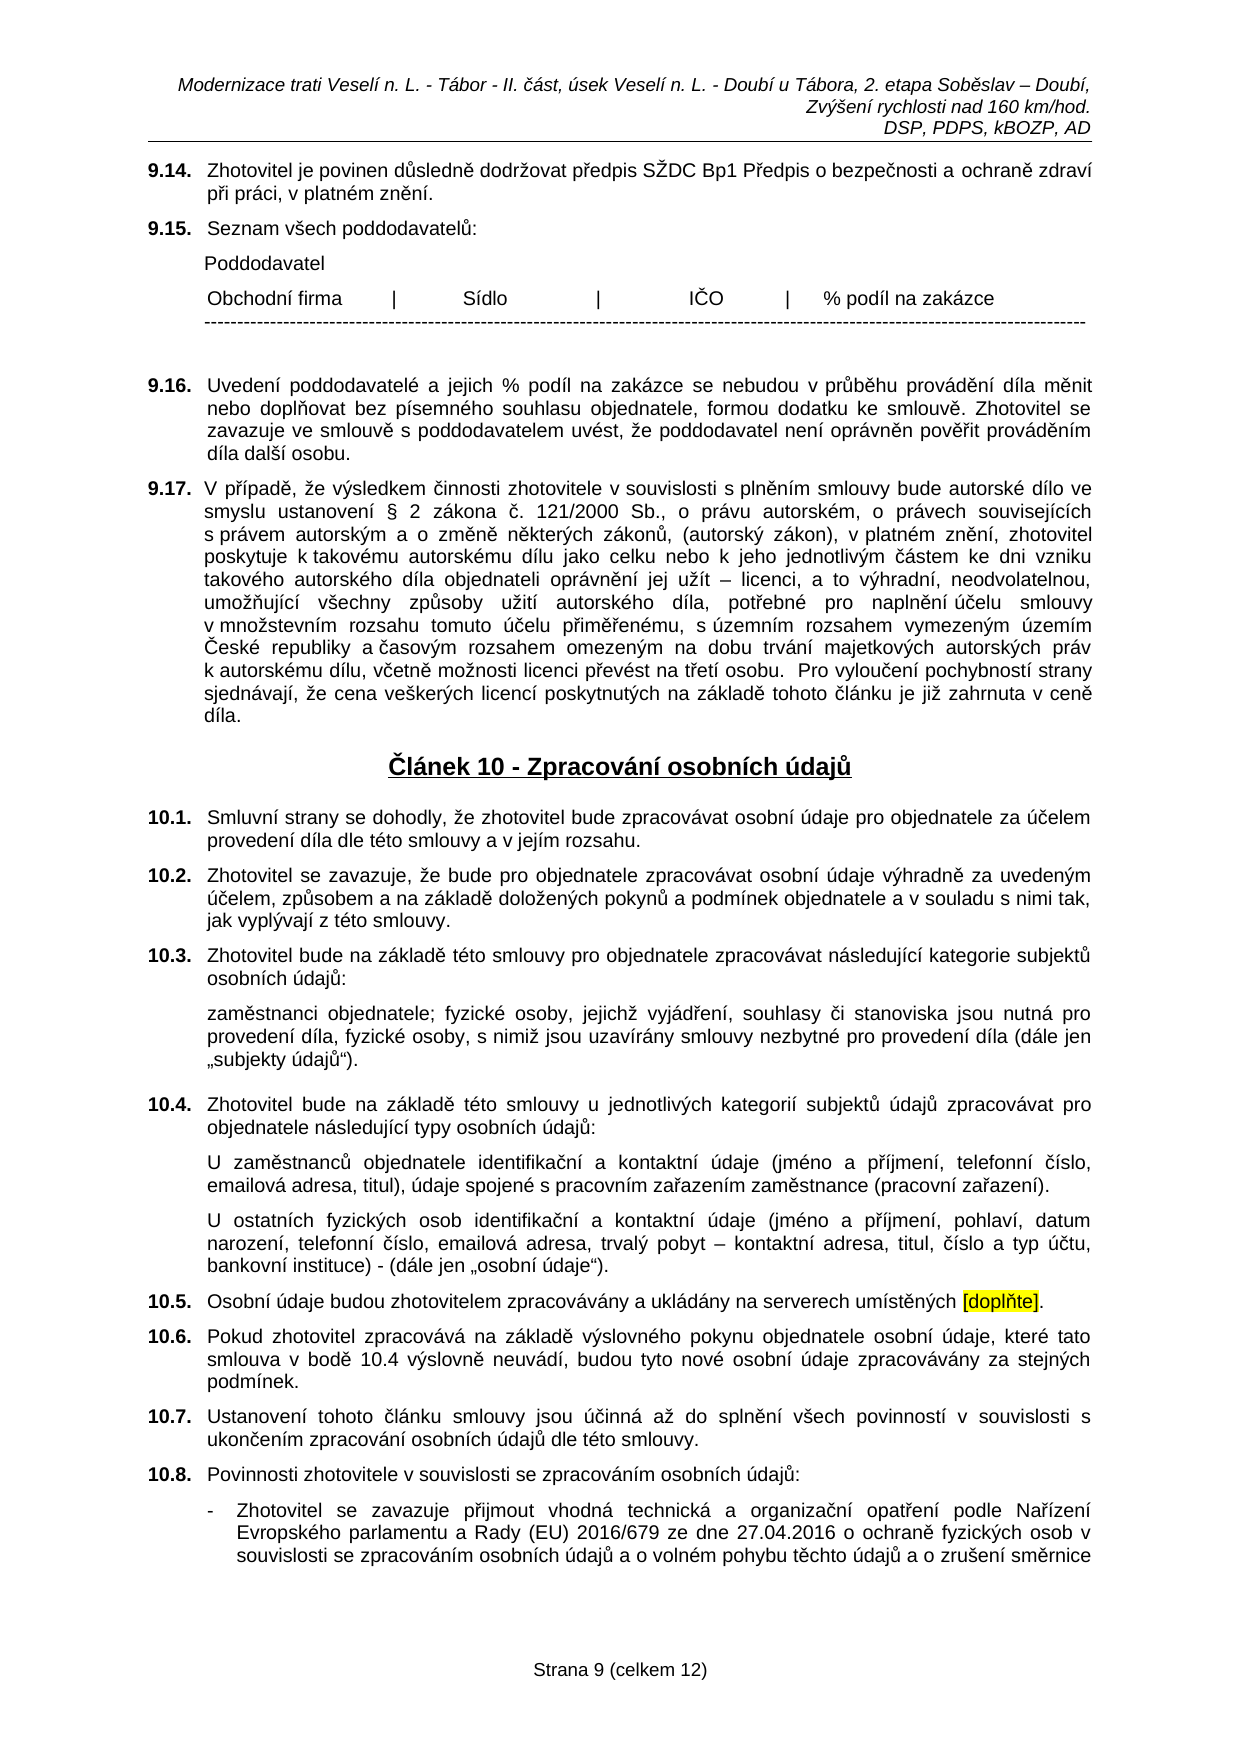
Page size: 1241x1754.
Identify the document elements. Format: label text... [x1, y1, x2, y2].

text -------------------------------------------------------------------------------------------------------------------------------------- [148, 310, 1092, 333]
text 10.3. Zhotovitel bude na základě této smlouvy pro objednatele zpracovávat následující kategorie subjektů osobních údajů: [148, 944, 1092, 990]
text 10.7. Ustanovení tohoto článku smlouvy jsou účinná až do splnění všech povinností v souvislosti s ukončením zpracování osobních údajů dle této smlouvy. [148, 1405, 1092, 1451]
text Poddodavatel [148, 252, 1092, 275]
text 10.6. Pokud zhotovitel zpracovává na základě výslovného pokynu objednatele osobní údaje, které tato smlouva v bodě 10.4 výslovně neuvádí, budou tyto nové osobní údaje zpracovávány za stejných podmínek. [148, 1325, 1092, 1393]
text 10.5. Osobní údaje budou zhotovitelem zpracovávány a ukládány na serverech umístěných [doplňte]. [148, 1289, 1092, 1312]
text 10.1. Smluvní strany se dohodly, že zhotovitel bude zpracovávat osobní údaje pro objednatele za účelem provedení díla dle této smlouvy a v jejím rozsahu. [148, 806, 1092, 851]
text 10.8. Povinnosti zhotovitele v souvislosti se zpracováním osobních údajů: [148, 1463, 1092, 1486]
text Obchodní firma | Sídlo | IČO | % podíl na zakázce [151, 287, 1092, 310]
text 9.17. V případě, že výsledkem činnosti zhotovitele v souvislosti s plněním smlouvy bude autorské dílo ve smyslu ustanovení § 2 zákona č. 121/2000 Sb., o právu autorském, o právech souvisejících s právem autorským a o změně některých zákonů, (autorský zákon), v platném znění, zhotovitel poskytuje k takovému autorskému dílu jako celku nebo k jeho jednotlivým částem ke dni vzniku takového autorského díla objednateli oprávnění jej užít – licenci, a to výhradní, neodvolatelnou, umožňující všechny způsoby užití autorského díla, potřebné pro naplnění účelu smlouvy v množstevním rozsahu tomuto účelu přiměřenému, s územním rozsahem vymezeným územím České republiky a časovým rozsahem omezeným na dobu trvání majetkových autorských práv k autorskému dílu, včetně možnosti licenci převést na třetí osobu. Pro vyloučení pochybností strany sjednávají, že cena veškerých licencí poskytnutých na základě tohoto článku je již zahrnuta v ceně díla. [148, 477, 1092, 727]
text U zaměstnanců objednatele identifikační a kontaktní údaje (jméno a příjmení, telefonní číslo, emailová adresa, titul), údaje spojené s pracovním zařazením zaměstnance (pracovní zařazení). [207, 1151, 1092, 1196]
text 9.14. Zhotovitel je povinen důsledně dodržovat předpis SŽDC Bp1 Předpis o bezpečnosti a ochraně zdraví při práci, v platném znění. [148, 159, 1092, 204]
text 10.2. Zhotovitel se zavazuje, že bude pro objednatele zpracovávat osobní údaje výhradně za uvedeným účelem, způsobem a na základě doložených pokynů a podmínek objednatele a v souladu s nimi tak, jak vyplývají z této smlouvy. [148, 864, 1092, 932]
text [207, 1498, 1092, 1567]
text 10.4. Zhotovitel bude na základě této smlouvy u jednotlivých kategorií subjektů údajů zpracovávat pro objednatele následující typy osobních údajů: [148, 1093, 1092, 1138]
text zaměstnanci objednatele; fyzické osoby, jejichž vyjádření, souhlasy či stanoviska jsou nutná pro provedení díla, fyzické osoby, s nimiž jsou uzavírány smlouvy nezbytné pro provedení díla (dále jen „subjekty údajů“). [207, 1002, 1092, 1070]
text 9.15. Seznam všech poddodavatelů: [148, 217, 1092, 239]
subtitle Článek 10 - Zpracování osobních údajů [148, 752, 1092, 781]
text U ostatních fyzických osob identifikační a kontaktní údaje (jméno a příjmení, pohlaví, datum narození, telefonní číslo, emailová adresa, trvalý pobyt – kontaktní adresa, titul, číslo a typ účtu, bankovní instituce) - (dále jen „osobní údaje“). [207, 1209, 1092, 1277]
text 9.16. Uvedení poddodavatelé a jejich % podíl na zakázce se nebudou v průběhu provádění díla měnit nebo doplňovat bez písemného souhlasu objednatele, formou dodatku ke smlouvě. Zhotovitel se zavazuje ve smlouvě s poddodavatelem uvést, že poddodavatel není oprávněn pověřit prováděním díla další osobu. [148, 374, 1092, 465]
